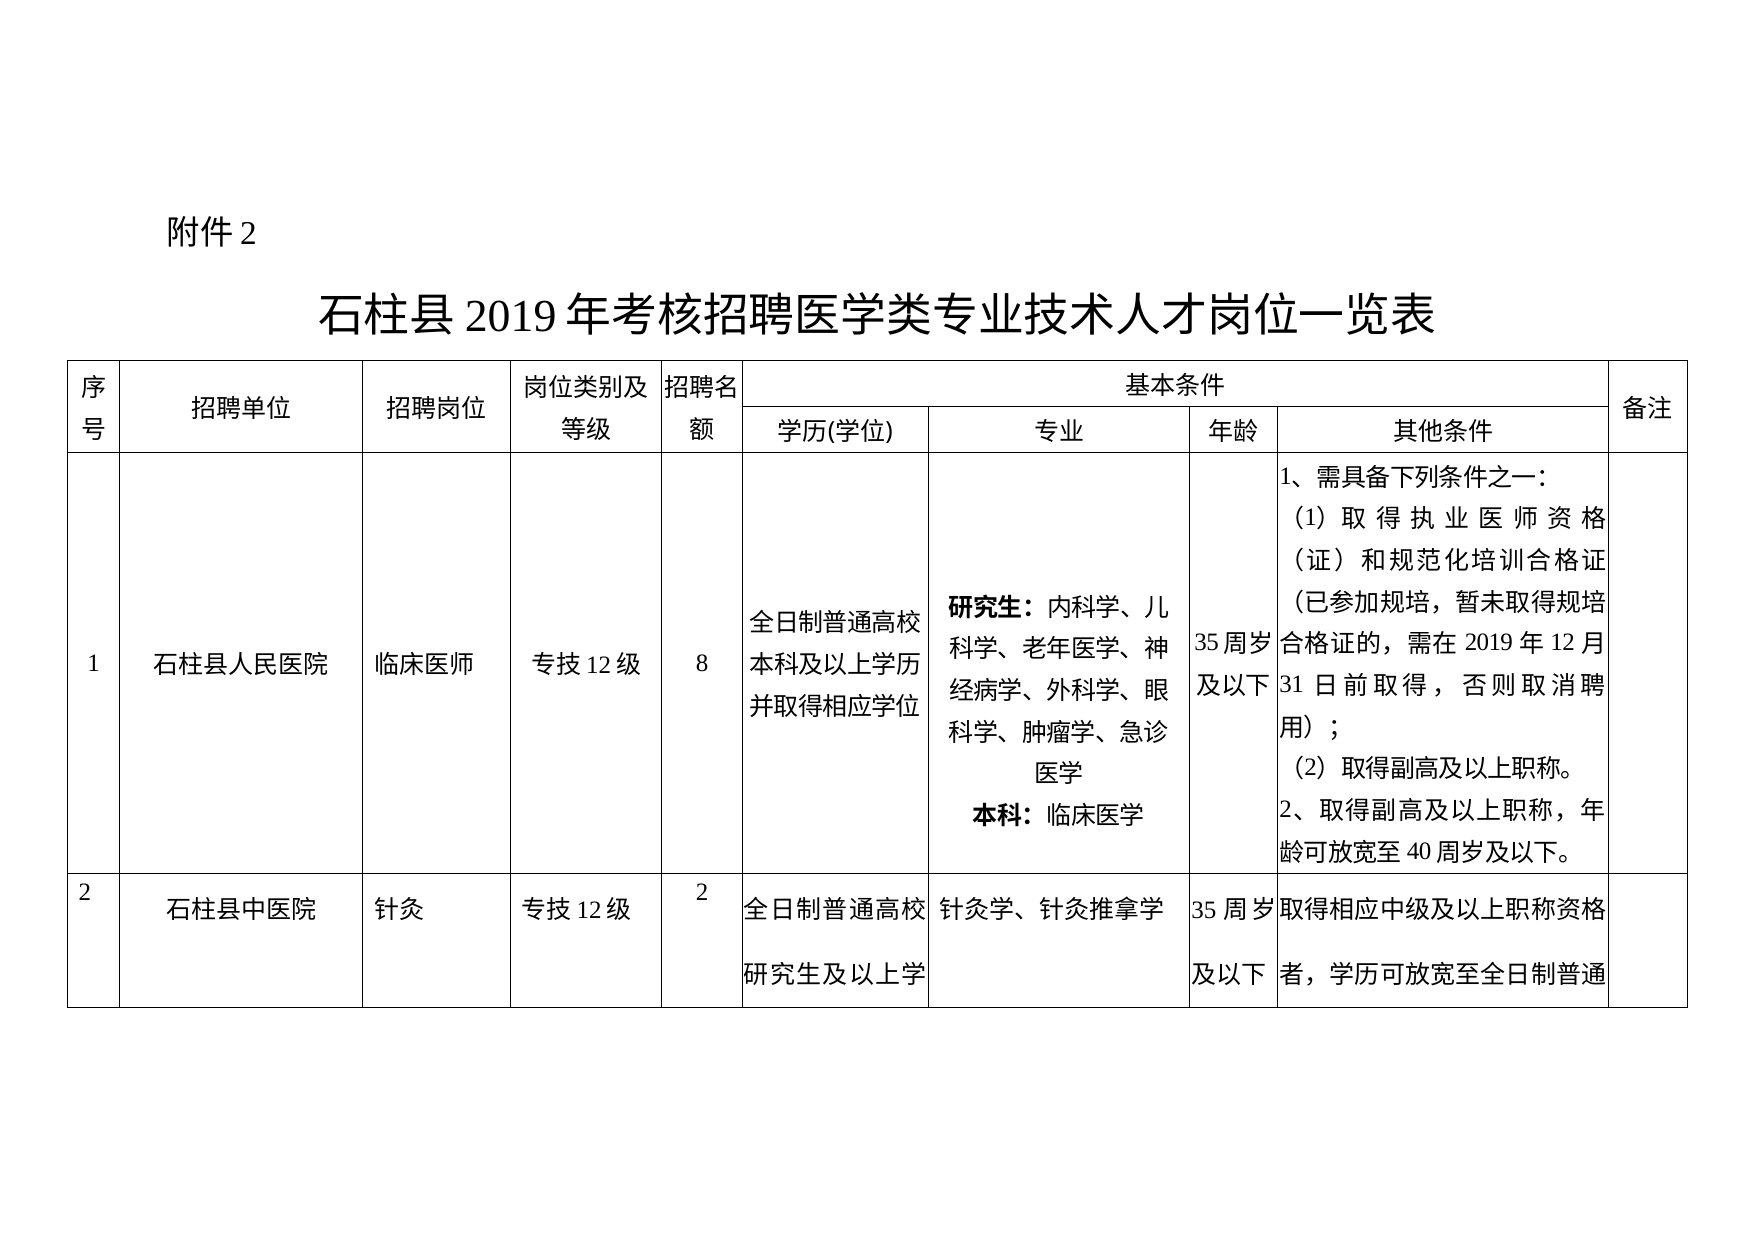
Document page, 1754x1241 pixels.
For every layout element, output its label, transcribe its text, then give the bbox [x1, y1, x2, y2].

table_header 基本条件 [743, 361, 1608, 406]
table_cell 需具备下列条件之一： 取得执业医师资格（证）和规范化培训合格证（已参加规培，暂未取得规培合格证的，需在2019年12月31日前取得，否则取消聘用）； （2）取得副高及以上职称。 2、取得副高及以上职称，年龄可放宽至40周岁及以下。 [1278, 453, 1608, 873]
table_cell 8 [662, 453, 742, 873]
table_cell 其他条件 [1278, 407, 1608, 452]
table_cell 35周岁及以下 [1190, 874, 1277, 1007]
table_header 招聘单位 [120, 361, 362, 452]
table_header 招聘岗位 [363, 361, 510, 452]
table_cell 针灸学、针灸推拿学 [929, 874, 1189, 1007]
table_cell 专业 [929, 407, 1189, 452]
table_cell 石柱县中医院 [120, 874, 362, 1007]
table_cell 全日制普通高校本科及以上学历并取得相应学位 [743, 453, 928, 873]
table_cell 35周岁及以下 [1190, 453, 1277, 873]
table_cell [1609, 874, 1687, 1007]
table_cell 专技12级 [511, 874, 661, 1007]
table_cell 专技12级 [511, 453, 661, 873]
table_cell 年龄 [1190, 407, 1277, 452]
text 附件2 [150, 198, 1604, 263]
table_cell 针灸 [363, 874, 510, 1007]
table_cell 石柱县人民医院 [120, 453, 362, 873]
table_cell 研究生：内科学、儿科学、老年医学、神经病学、外科学、眼科学、肿瘤学、急诊医学 本科：临床医学 [929, 453, 1189, 873]
table_cell 学历(学位) [743, 407, 928, 452]
table_header 备注 [1609, 361, 1687, 452]
table_cell [1609, 453, 1687, 873]
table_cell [1278, 874, 1608, 1007]
table_cell 2 [662, 874, 742, 1007]
table_header 序号 [68, 361, 119, 452]
table_header 岗位类别及等级 [511, 361, 661, 452]
text 石柱县2019年考核招聘医学类专业技术人才岗位一览表 [150, 263, 1604, 360]
table_header 招聘名额 [662, 361, 742, 452]
table_cell 1 [68, 453, 119, 873]
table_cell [743, 874, 928, 1007]
table_cell 临床医师 [363, 453, 510, 873]
table_cell 2 [68, 874, 119, 1007]
